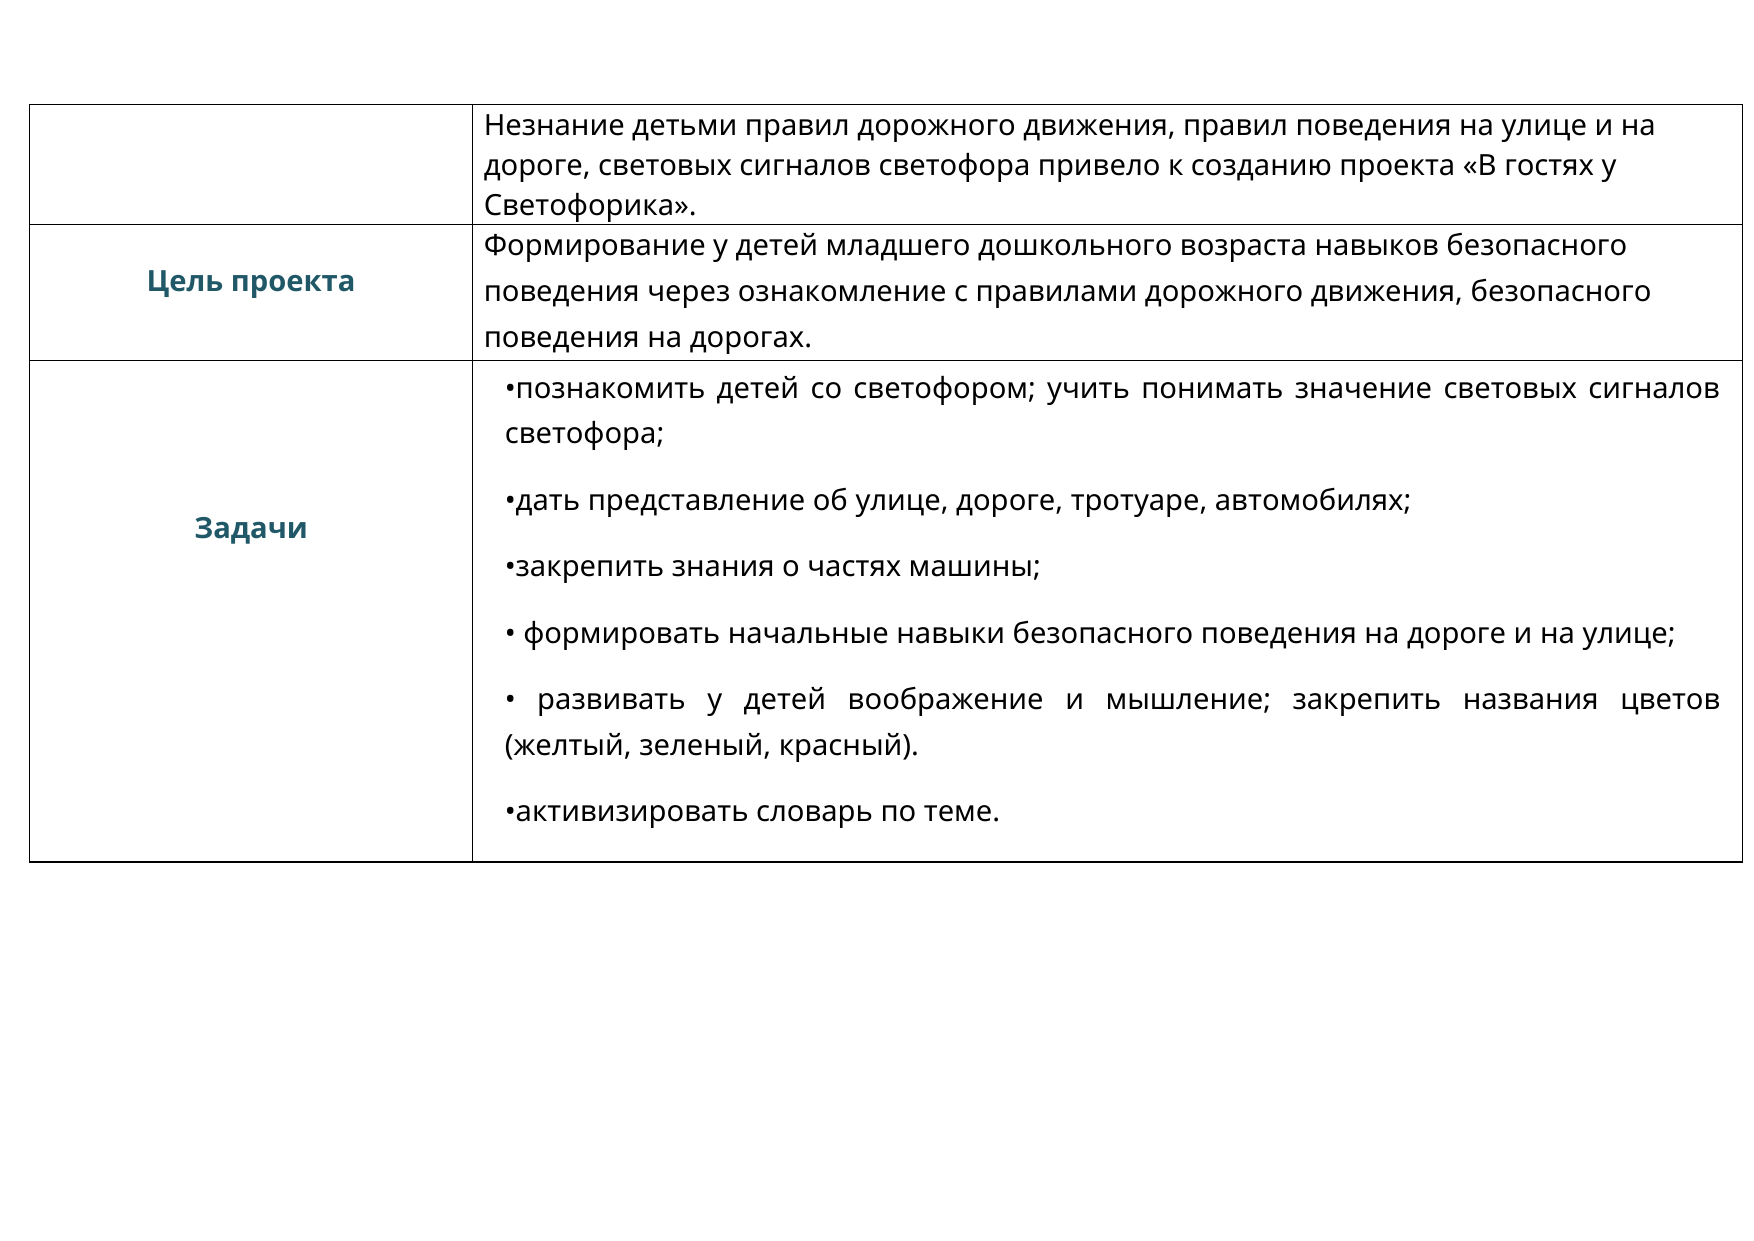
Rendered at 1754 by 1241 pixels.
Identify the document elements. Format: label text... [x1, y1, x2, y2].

table_cell [473, 361, 1742, 861]
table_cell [473, 105, 1742, 223]
table_cell Формирование у детей младшего дошкольного возраста навыков безопасного поведения через ознакомление с правилами дорожного движения, безопасного поведения на дорогах. [473, 225, 1742, 360]
table_cell Цель проекта [30, 225, 472, 360]
table_cell Задачи [30, 361, 472, 861]
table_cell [30, 105, 472, 223]
